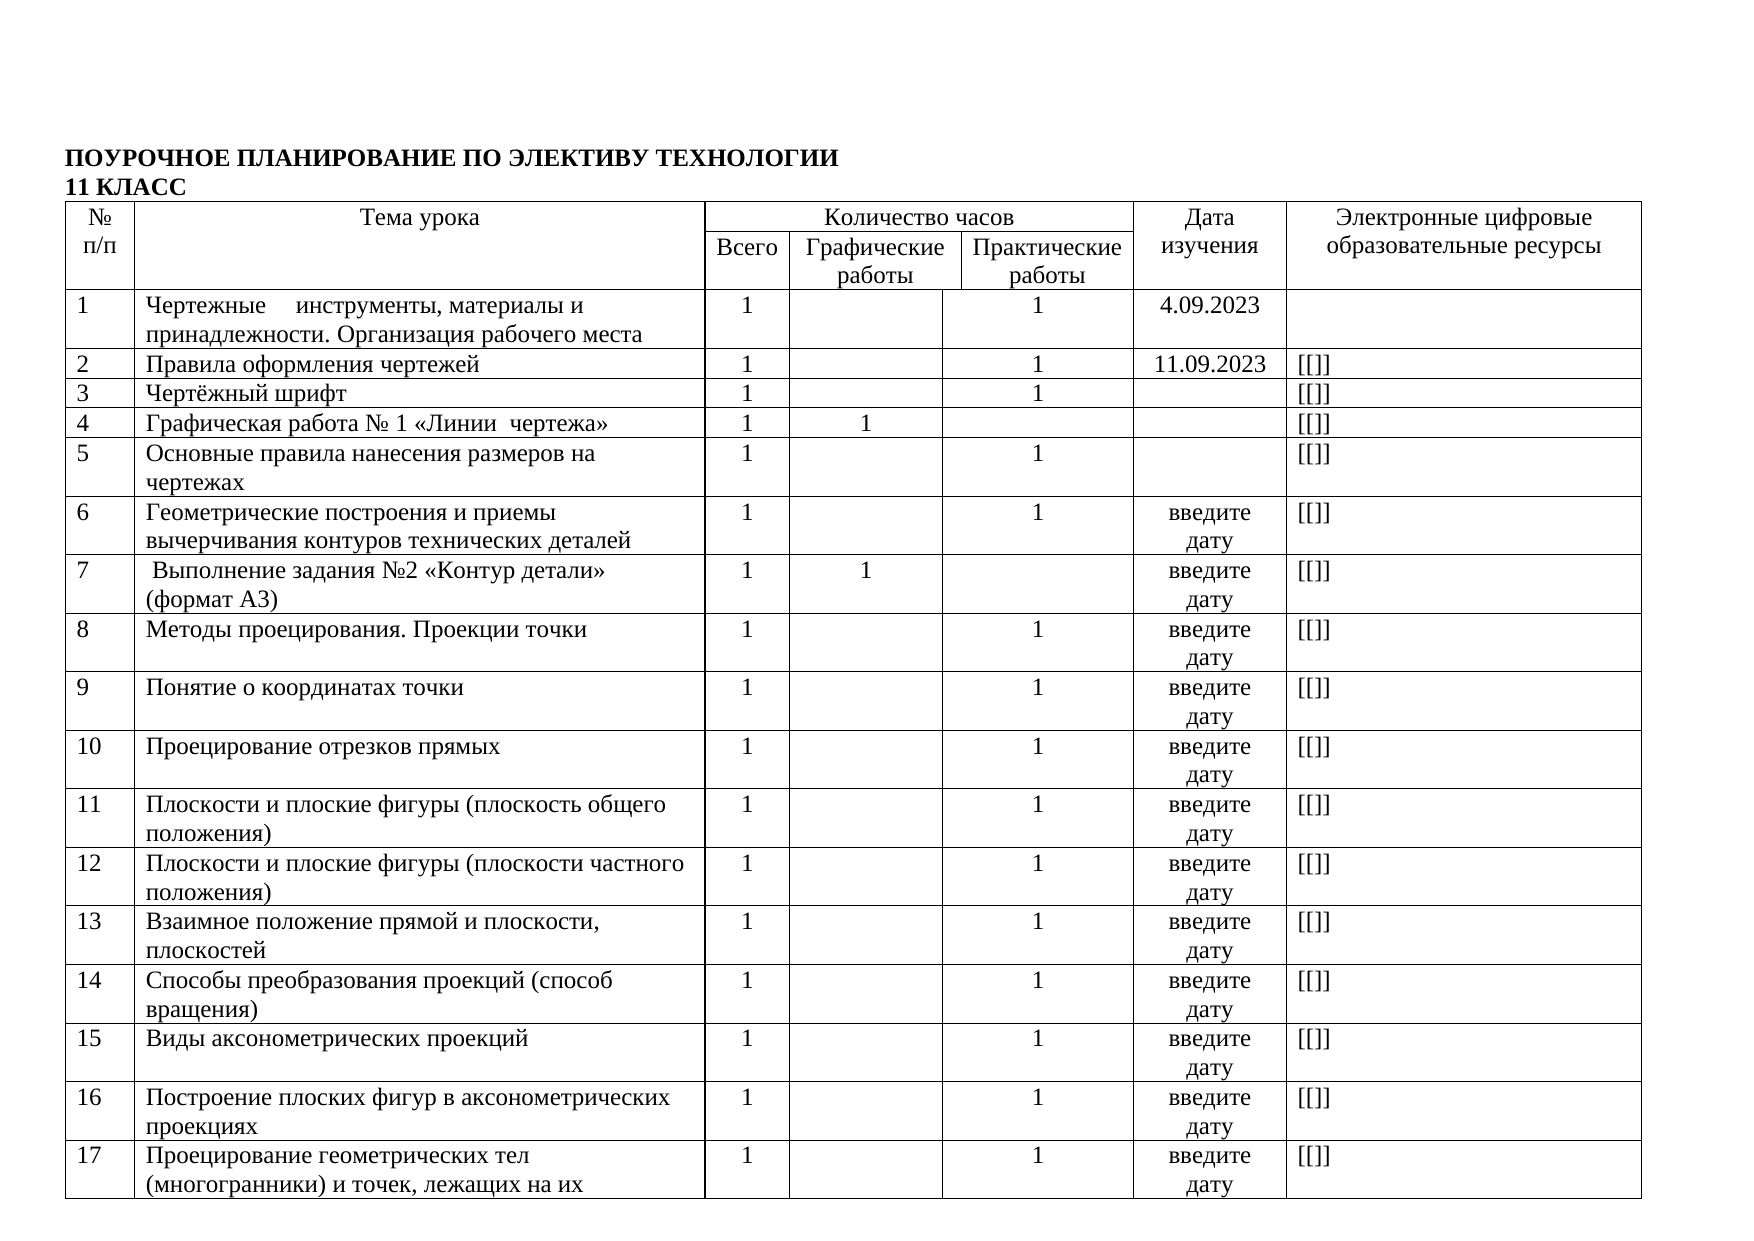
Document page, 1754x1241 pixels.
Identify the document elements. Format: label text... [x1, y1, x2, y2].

table_cell 7 [66, 555, 134, 613]
table_cell Практические работы [962, 232, 1133, 289]
table_cell Способы преобразования проекций (способ вращения) [135, 965, 704, 1022]
table_header Тема урока [135, 202, 704, 289]
table_cell 15 [66, 1024, 134, 1081]
table_cell 1 [706, 438, 789, 496]
table_header Дата изучения [1134, 202, 1286, 289]
table_cell [[]] [1287, 672, 1641, 730]
table_cell введите дату [1134, 672, 1286, 730]
table_cell Графические работы [790, 232, 961, 289]
table_cell Виды аксонометрических проекций [135, 1024, 704, 1081]
table_cell [1134, 438, 1286, 496]
table_cell 1 [706, 672, 789, 730]
table_cell [790, 290, 942, 348]
table_cell [943, 555, 1133, 613]
table_cell Чертежные инструменты, материалы и принадлежности. Организация рабочего места [135, 290, 704, 348]
table_cell введите дату [1134, 1024, 1286, 1081]
table_cell [[]] [1287, 1082, 1641, 1139]
table_cell 11 [66, 789, 134, 847]
table_cell [[]] [1287, 555, 1641, 613]
table_cell [790, 789, 942, 847]
table_cell [[]] [1287, 906, 1641, 964]
table_cell Построение плоских фигур в аксонометрических проекциях [135, 1082, 704, 1139]
table_cell 1 [943, 290, 1133, 348]
table_cell [790, 672, 942, 730]
table_cell введите дату [1134, 731, 1286, 788]
table_cell [[]] [1287, 614, 1641, 671]
table_cell 1 [943, 672, 1133, 730]
table_cell [790, 1141, 942, 1198]
table_cell [790, 965, 942, 1022]
table_cell 8 [66, 614, 134, 671]
table_cell 1 [706, 1024, 789, 1081]
table_cell 4 [66, 408, 134, 437]
table_header Количество часов [706, 202, 1133, 231]
table_cell 1 [943, 1141, 1133, 1198]
table_cell Плоскости и плоские фигуры (плоскость общего положения) [135, 789, 704, 847]
table_cell 1 [706, 497, 789, 554]
table_cell [790, 379, 942, 407]
table_cell [[]] [1287, 408, 1641, 437]
table_cell введите дату [1134, 555, 1286, 613]
table_cell [[]] [1287, 379, 1641, 407]
table_cell введите дату [1134, 497, 1286, 554]
table_cell [[]] [1287, 497, 1641, 554]
table_cell [[]] [1287, 1141, 1641, 1198]
table_cell 1 [706, 379, 789, 407]
table_cell Всего [706, 232, 789, 289]
table_cell [[]] [1287, 349, 1641, 377]
table_cell 14 [66, 965, 134, 1022]
table_cell [[]] [1287, 965, 1641, 1022]
table_cell [790, 1082, 942, 1139]
table_cell 1 [706, 1082, 789, 1139]
table_cell 1 [706, 731, 789, 788]
table_header Электронные цифровые образовательные ресурсы [1287, 202, 1641, 289]
table_cell 1 [706, 848, 789, 905]
table_cell [1287, 290, 1641, 348]
table_cell введите дату [1134, 965, 1286, 1022]
table_cell 1 [706, 906, 789, 964]
table_cell введите дату [1134, 614, 1286, 671]
table_cell 1 [943, 1024, 1133, 1081]
table_cell [790, 906, 942, 964]
table_cell Плоскости и плоские фигуры (плоскости частного положения) [135, 848, 704, 905]
table_cell 1 [706, 614, 789, 671]
table_cell 1 [706, 290, 789, 348]
table_cell 1 [790, 555, 942, 613]
table_cell 1 [706, 965, 789, 1022]
table_cell [[]] [1287, 438, 1641, 496]
table_cell введите дату [1134, 848, 1286, 905]
table_cell [1134, 408, 1286, 437]
table_cell 3 [66, 379, 134, 407]
table_cell 1 [943, 349, 1133, 377]
table_cell [[]] [1287, 789, 1641, 847]
table_cell 1 [943, 497, 1133, 554]
table_cell 1 [706, 555, 789, 613]
table_cell 12 [66, 848, 134, 905]
table_cell введите дату [1134, 906, 1286, 964]
table_cell 11.09.2023 [1134, 349, 1286, 377]
table_cell Чертёжный шрифт [135, 379, 704, 407]
table_cell 1 [706, 789, 789, 847]
table_cell [790, 349, 942, 377]
text 11 КЛАСС [64, 172, 1683, 201]
table_cell 1 [943, 848, 1133, 905]
table_cell введите дату [1134, 1082, 1286, 1139]
table_cell [790, 497, 942, 554]
table_cell Понятие о координатах точки [135, 672, 704, 730]
table_cell [1134, 379, 1286, 407]
table_cell 1 [943, 965, 1133, 1022]
table_cell Правила оформления чертежей [135, 349, 704, 377]
table_cell 1 [943, 906, 1133, 964]
table_cell введите дату [1134, 789, 1286, 847]
table_cell Основные правила нанесения размеров на чертежах [135, 438, 704, 496]
table_cell 1 [943, 731, 1133, 788]
table_cell [790, 438, 942, 496]
table_cell 1 [66, 290, 134, 348]
table_cell 16 [66, 1082, 134, 1139]
table_cell введите дату [1134, 1141, 1286, 1198]
table_cell 13 [66, 906, 134, 964]
table_cell [790, 848, 942, 905]
table_cell [790, 614, 942, 671]
table_cell [790, 731, 942, 788]
table_cell 6 [66, 497, 134, 554]
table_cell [135, 1141, 704, 1198]
table_cell 10 [66, 731, 134, 788]
table_cell Графическая работа № 1 «Линии чертежа» [135, 408, 704, 437]
table_cell Выполнение задания №2 «Контур детали» (формат А3) [135, 555, 704, 613]
table_cell Геометрические построения и приемы вычерчивания контуров технических деталей [135, 497, 704, 554]
table_cell 1 [943, 438, 1133, 496]
table_cell 1 [706, 1141, 789, 1198]
table_cell [790, 1024, 942, 1081]
table_cell 1 [943, 1082, 1133, 1139]
table_cell 1 [706, 408, 789, 437]
table_cell 9 [66, 672, 134, 730]
table_cell 1 [943, 614, 1133, 671]
table_cell Взаимное положение прямой и плоскости, плоскостей [135, 906, 704, 964]
table_cell Проецирование отрезков прямых [135, 731, 704, 788]
table_cell 1 [943, 789, 1133, 847]
table_cell 1 [706, 349, 789, 377]
table_cell [[]] [1287, 848, 1641, 905]
table_cell 5 [66, 438, 134, 496]
table_cell [[]] [1287, 1024, 1641, 1081]
table_cell 4.09.2023 [1134, 290, 1286, 348]
table_cell Методы проецирования. Проекции точки [135, 614, 704, 671]
table_cell [[]] [1287, 731, 1641, 788]
table_cell 1 [790, 408, 942, 437]
table_cell 1 [943, 379, 1133, 407]
text ПОУРОЧНОЕ ПЛАНИРОВАНИЕ по Элективу технологии [64, 143, 1683, 172]
table_cell [943, 408, 1133, 437]
table_cell 2 [66, 349, 134, 377]
table_header № п/п [66, 202, 134, 289]
table_cell 17 [66, 1141, 134, 1198]
